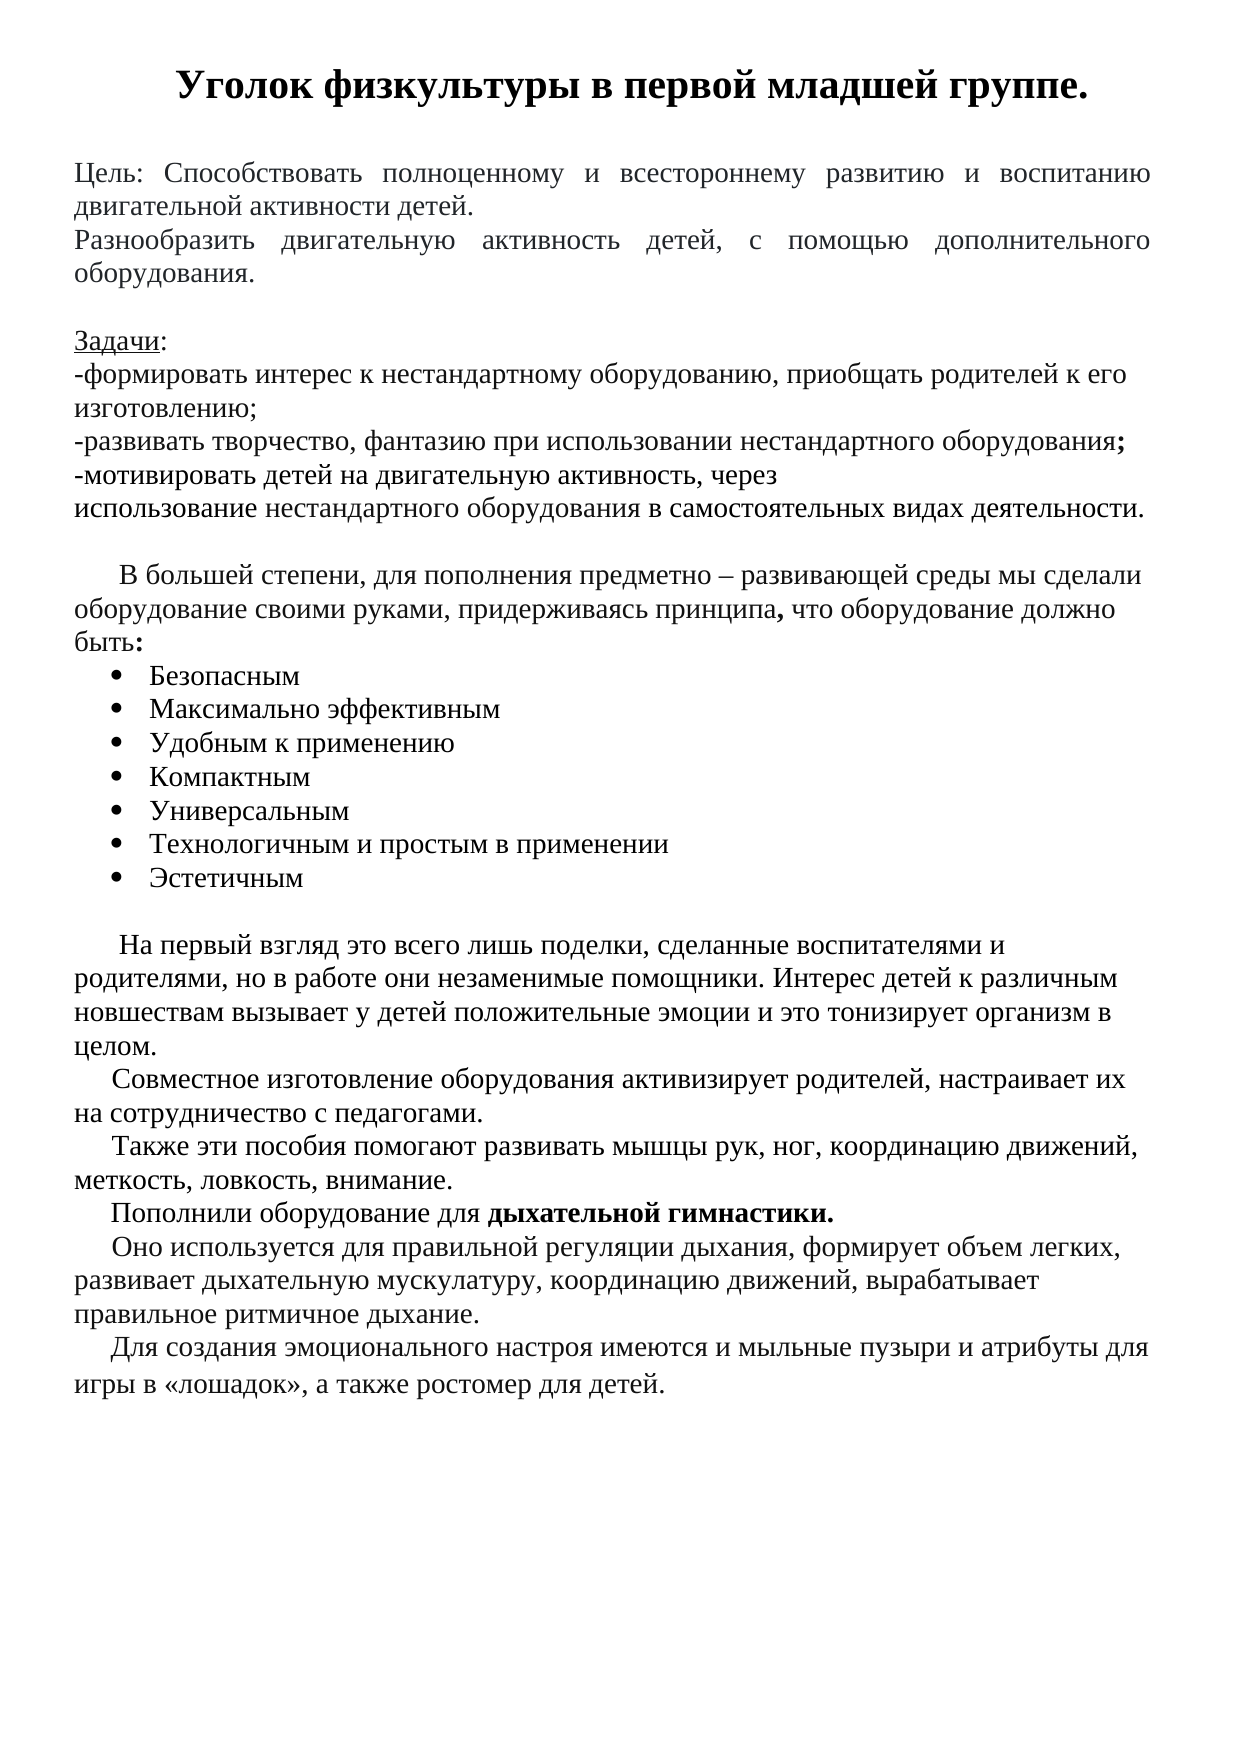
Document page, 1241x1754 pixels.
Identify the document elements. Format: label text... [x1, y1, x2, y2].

text -развивать творчество, фантазию при использовании нестандартного оборудования; [74, 423, 1152, 457]
list Безопасным [111, 658, 1152, 692]
text Пополнили оборудование для дыхательной гимнастики. [74, 1195, 1152, 1229]
list Компактным [111, 759, 1152, 793]
text Разнообразить двигательную активность детей, с помощью дополнительного оборудования. [74, 222, 1152, 289]
list Эстетичным [111, 860, 1152, 893]
text -формировать интерес к нестандартному оборудованию, приобщать родителей к его изготовлению; [74, 356, 1152, 423]
text -мотивировать детей на двигательную активность, через использование нестандартного оборудования в самостоятельных видах деятельности. [74, 457, 1152, 524]
list Технологичным и простым в применении [111, 826, 1152, 860]
text Совместное изготовление оборудования активизирует родителей, настраивает их на сотрудничество с педагогами. [74, 1061, 1152, 1128]
list Максимально эффективным [111, 692, 1152, 725]
list Удобным к применению [111, 725, 1152, 759]
text Оно используется для правильной регуляции дыхания, формирует объем легких, развивает дыхательную мускулатуру, координацию движений, вырабатывает правильное ритмичное дыхание. [74, 1229, 1152, 1329]
text В большей степени, для пополнения предметно – развивающей среды мы сделали оборудование своими руками, придерживаясь принципа, что оборудование должно быть: [74, 557, 1152, 658]
text Задачи: [74, 323, 1152, 356]
text Цель: Способствовать полноценному и всестороннему развитию и воспитанию двигательной активности детей. [74, 155, 1152, 222]
text На первый взгляд это всего лишь поделки, сделанные воспитателями и родителями, но в работе они незаменимые помощники. Интерес детей к различным новшествам вызывает у детей положительные эмоции и это тонизирует организм в целом. [74, 927, 1152, 1061]
text Для создания эмоционального настроя имеются и мыльные пузыри и атрибуты для игры в «лошадок», а также ростомер для детей. [74, 1329, 1152, 1399]
text Также эти пособия помогают развивать мышцы рук, ног, координацию движений, меткость, ловкость, внимание. [74, 1128, 1152, 1195]
text Уголок физкультуры в первой младшей группе. [111, 59, 1152, 107]
list Универсальным [111, 793, 1152, 826]
